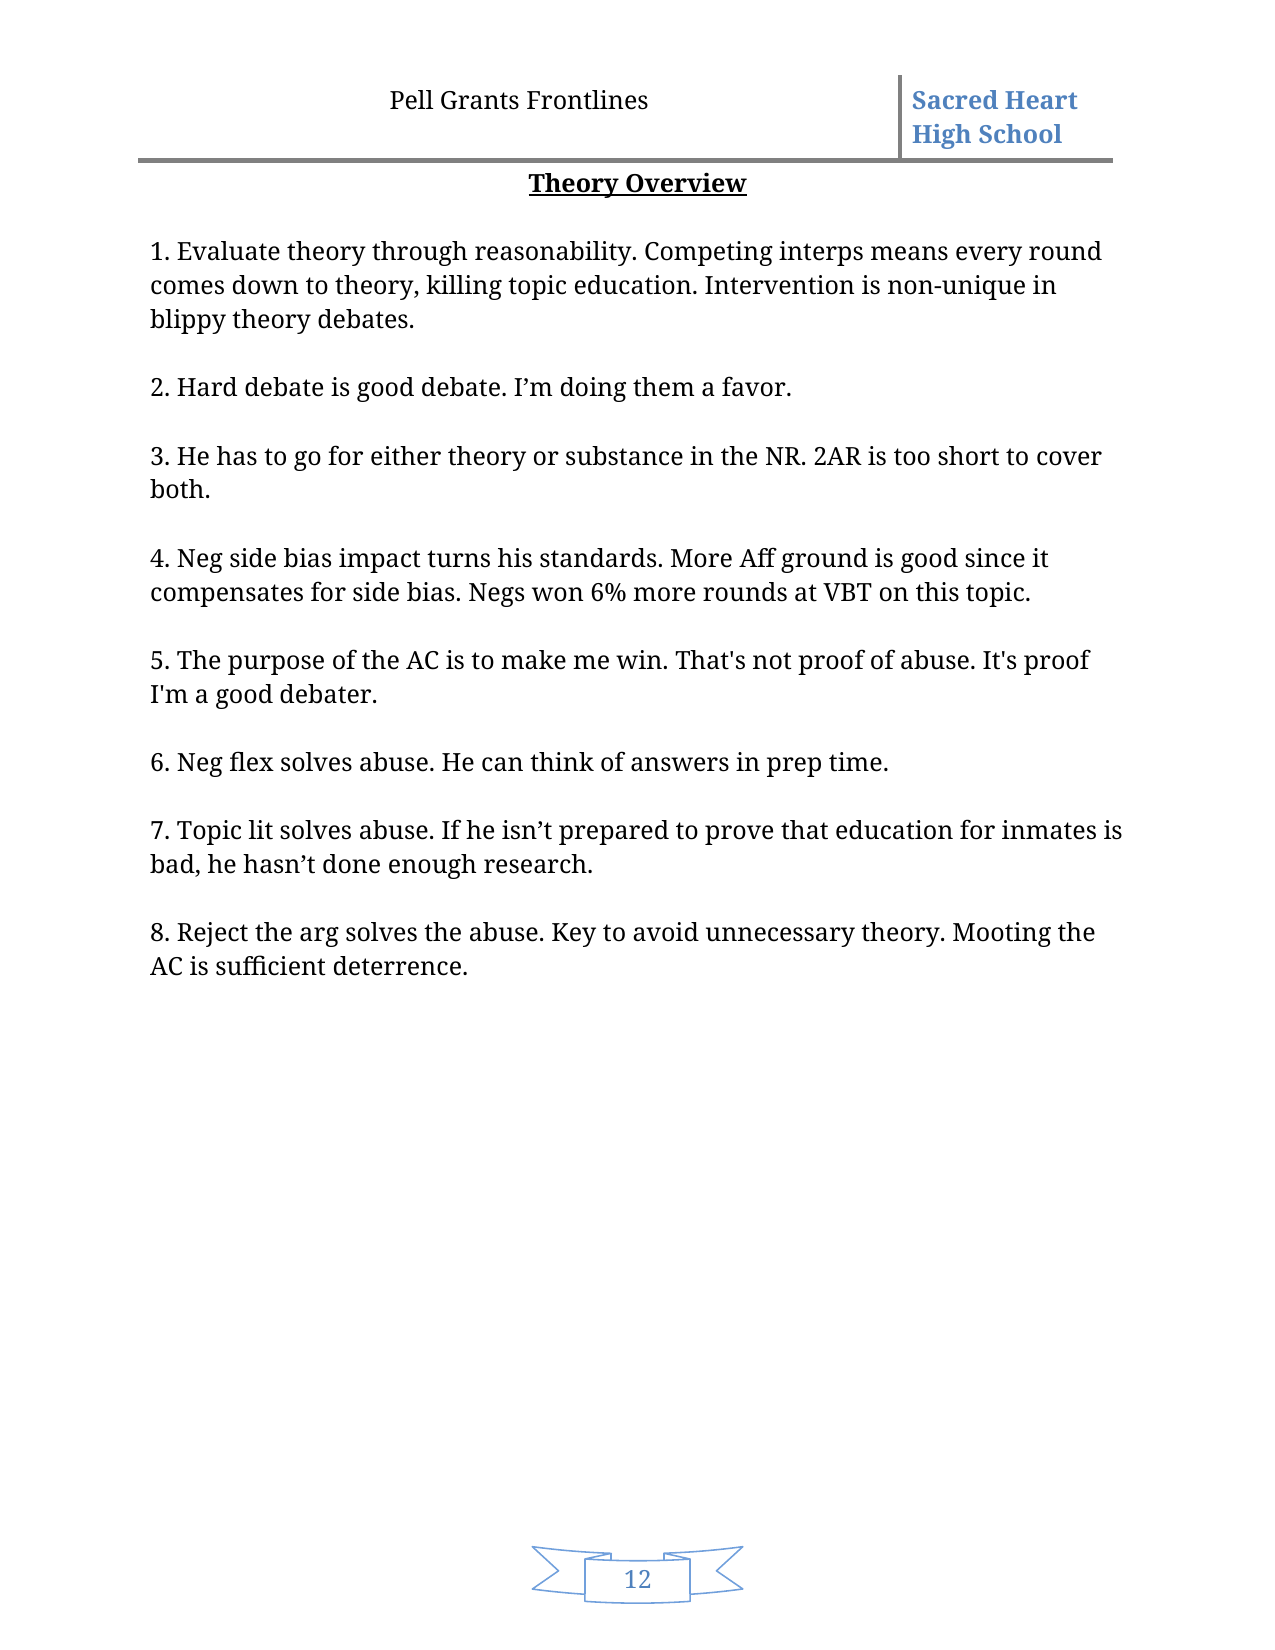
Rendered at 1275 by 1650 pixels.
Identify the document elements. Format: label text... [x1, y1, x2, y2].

text 6. Neg flex solves abuse. He can think of answers in prep time. [150, 745, 1125, 779]
text 7. Topic lit solves abuse. If he isn’t prepared to prove that education for inmates is bad, he hasn’t done enough research. [150, 813, 1125, 881]
text 8. Reject the arg solves the abuse. Key to avoid unnecessary theory. Mooting the AC is sufficient deterrence. [150, 915, 1125, 983]
text 4. Neg side bias impact turns his standards. More Aff ground is good since it compensates for side bias. Negs won 6% more rounds at VBT on this topic. [150, 540, 1125, 608]
text 1. Evaluate theory through reasonability. Competing interps means every round comes down to theory, killing topic education. Intervention is non-unique in blippy theory debates. [150, 234, 1125, 336]
text 5. The purpose of the AC is to make me win. That's not proof of abuse. It's proof I'm a good debater. [150, 642, 1125, 711]
text 2. Hard debate is good debate. I’m doing them a favor. [150, 370, 1125, 404]
text 3. He has to go for either theory or substance in the NR. 2AR is too short to cover both. [150, 438, 1125, 506]
subtitle Theory Overview [150, 166, 1125, 200]
